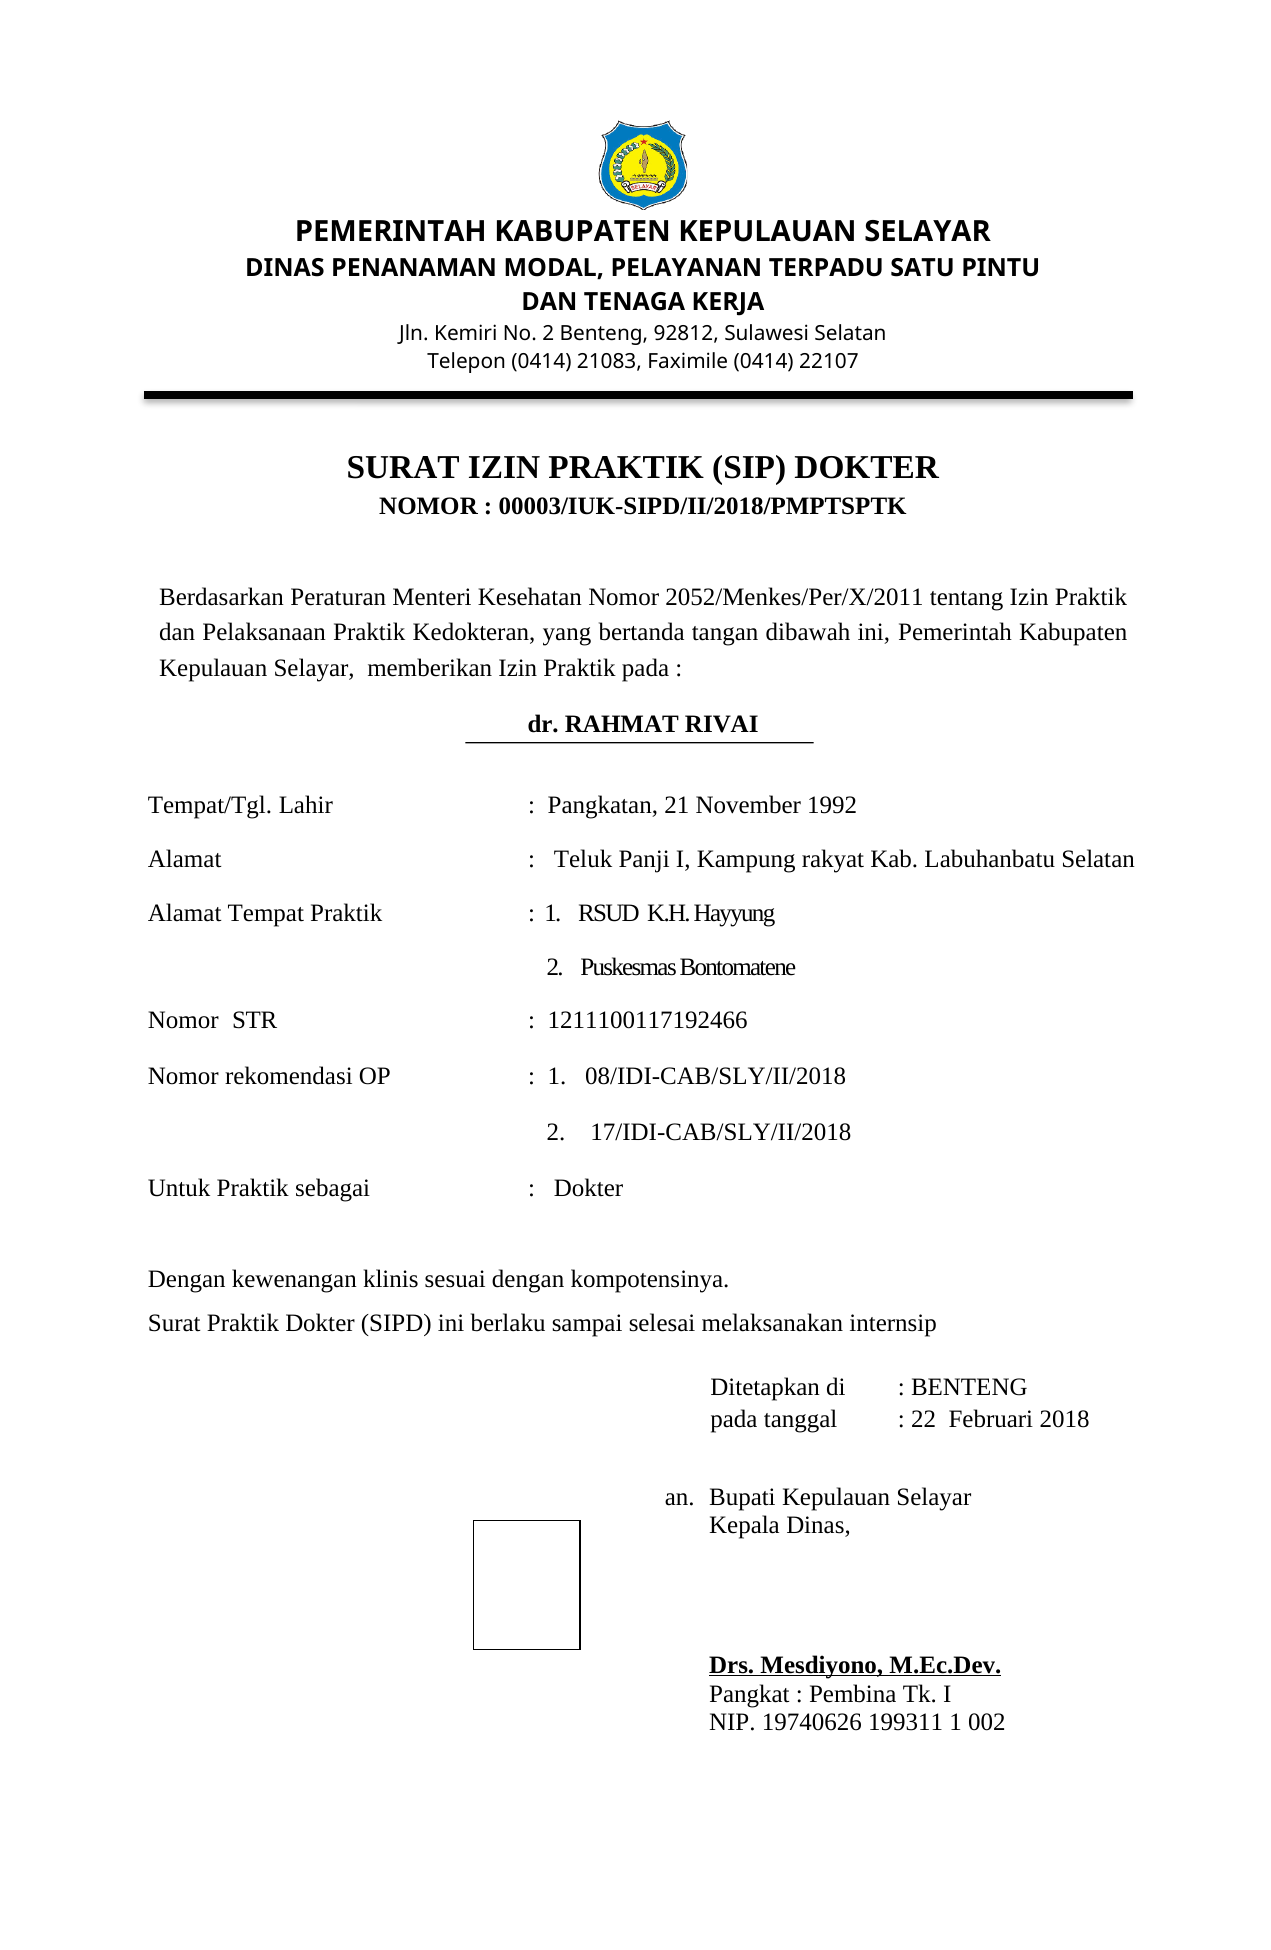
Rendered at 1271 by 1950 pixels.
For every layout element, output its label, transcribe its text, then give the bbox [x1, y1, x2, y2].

text Drs. Mesdiyono, M.Ec.Dev. [148, 1650, 1138, 1679]
text NOMOR : 00003/IUK-SIPD/II/2018/PMPTSPTK [242, 491, 1043, 520]
text Ditetapkan di : BENTENG [710, 1372, 1138, 1400]
text Pangkat : Pembina Tk. I [148, 1679, 1138, 1707]
text Untuk Praktik sebagai : Dokter [148, 1173, 1094, 1202]
text pada tanggal : 22 Februari 2018 [710, 1404, 1138, 1433]
picture [598, 120, 688, 210]
text dr. RAHMAT RIVAI [148, 709, 1138, 737]
text SURAT IZIN PRAKTIK (SIP) DOKTER [242, 447, 1043, 485]
text Dengan kewenangan klinis sesuai dengan kompotensinya. Surat Praktik Dokter (SIPD) ini berlaku sampai selesai melaksanakan internsip [148, 1264, 1001, 1336]
text NIP. 19740626 199311 1 002 [148, 1707, 1138, 1736]
text Alamat Tempat Praktik : 1. RSUD K.H. Hayyung [148, 898, 1138, 927]
text 2. 17/IDI-CAB/SLY/II/2018 [148, 1117, 1073, 1146]
text Alamat : Teluk Panji I, Kampung rakyat Kab. Labuhanbatu Selatan [148, 844, 1138, 873]
text Nomor STR : 1211100117192466 [148, 1006, 1073, 1034]
text Kepala Dinas, [148, 1510, 1138, 1539]
text Nomor rekomendasi OP : 1. 08/IDI-CAB/SLY/II/2018 [148, 1061, 1073, 1090]
text Tempat/Tgl. Lahir : Pangkatan, 21 November 1992 [148, 790, 1138, 819]
text an. Bupati Kepulauan Selayar [148, 1482, 1138, 1510]
text Berdasarkan Peraturan Menteri Kesehatan Nomor 2052/Menkes/Per/X/2011 tentang Izin Praktik dan Pelaksanaan Praktik Kedokteran, yang bertanda tangan dibawah ini, Pemerintah Kabupaten Kepulauan Selayar, memberikan Izin Praktik pada : [159, 582, 1127, 681]
text 2. Puskesmas Bontomatene [148, 952, 1138, 980]
